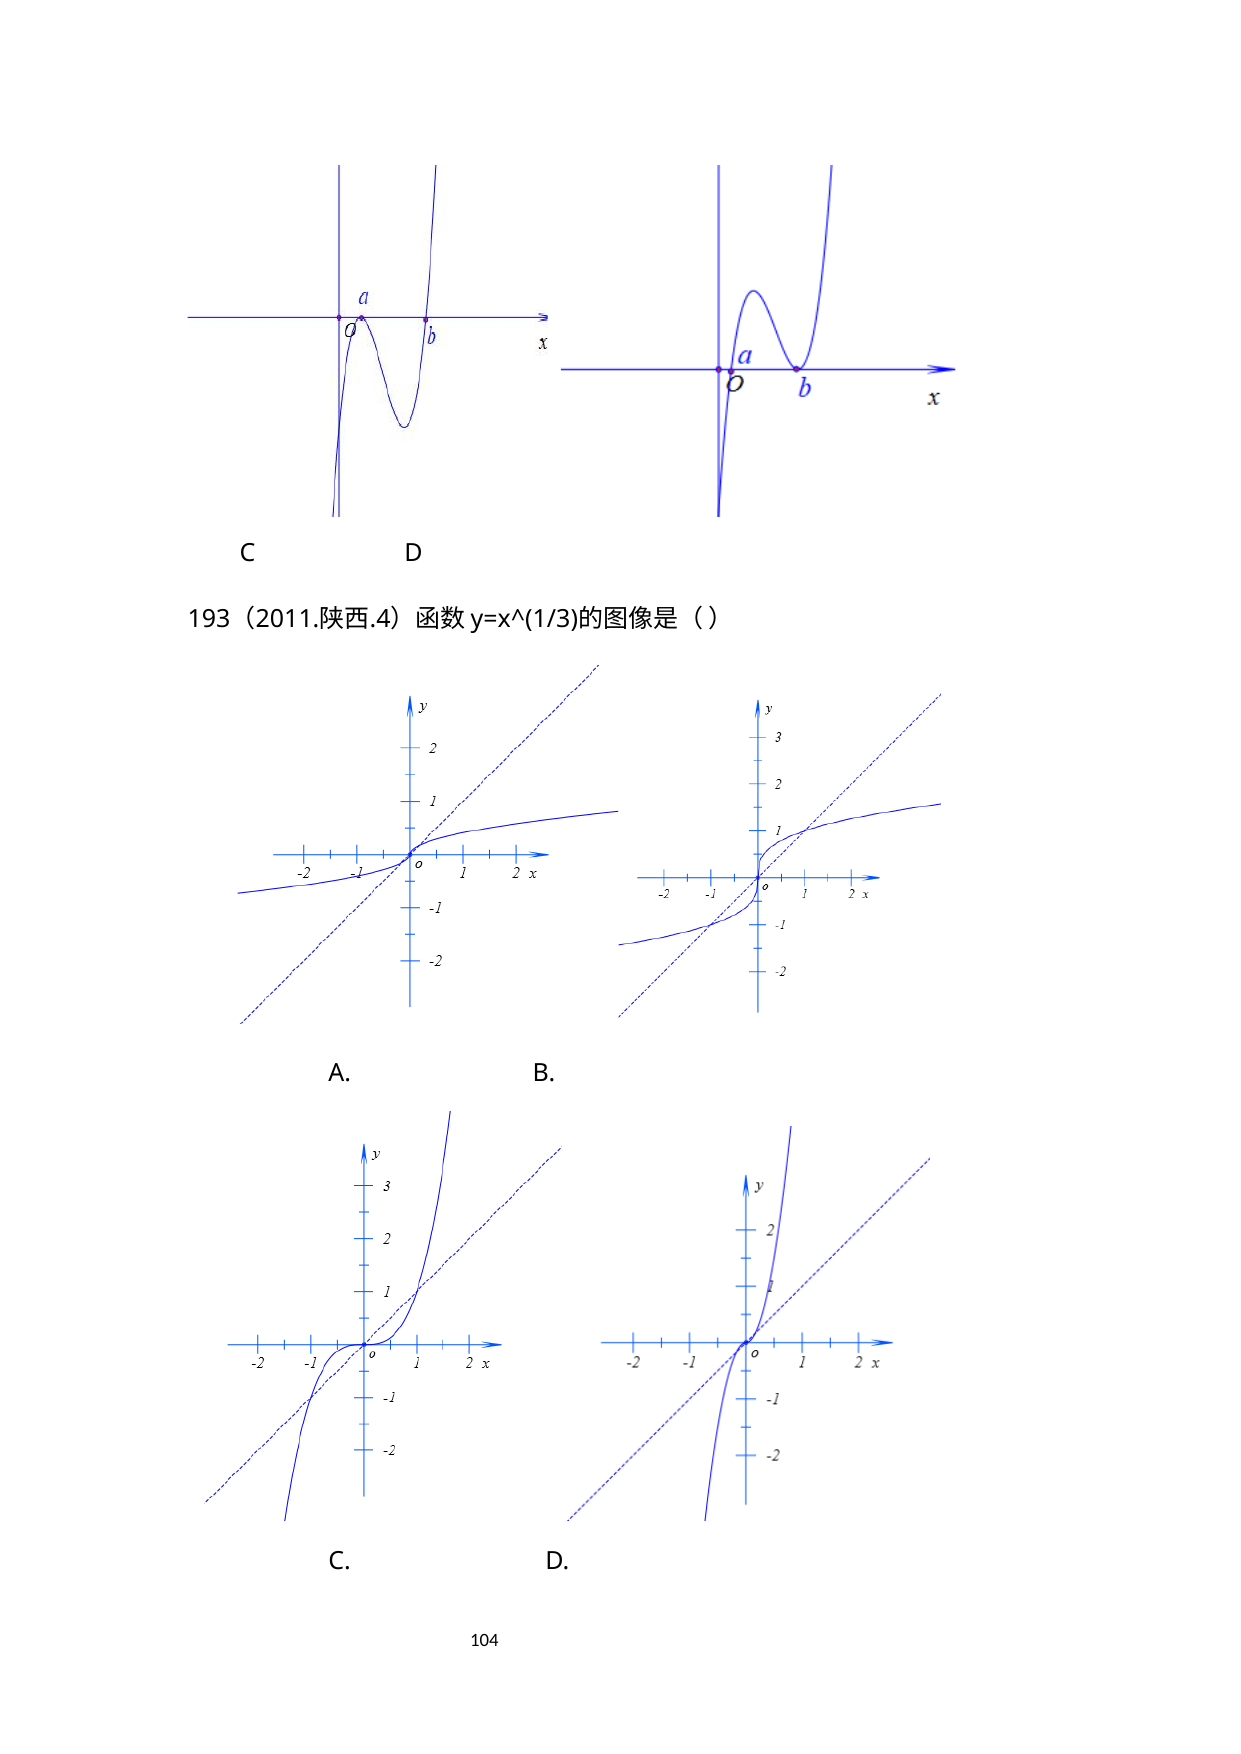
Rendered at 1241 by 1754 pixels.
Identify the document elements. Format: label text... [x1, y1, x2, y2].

list 193（2011.陕西.4）函数y=x^(1/3)的图像是（ ） [187, 584, 1053, 649]
picture [204, 1111, 562, 1521]
list C. D. [187, 1527, 1053, 1592]
list A. B. [187, 1039, 1053, 1104]
picture [187, 165, 548, 517]
list C D [187, 519, 1053, 584]
picture [567, 1126, 930, 1521]
picture [560, 165, 975, 517]
picture [237, 665, 941, 1024]
